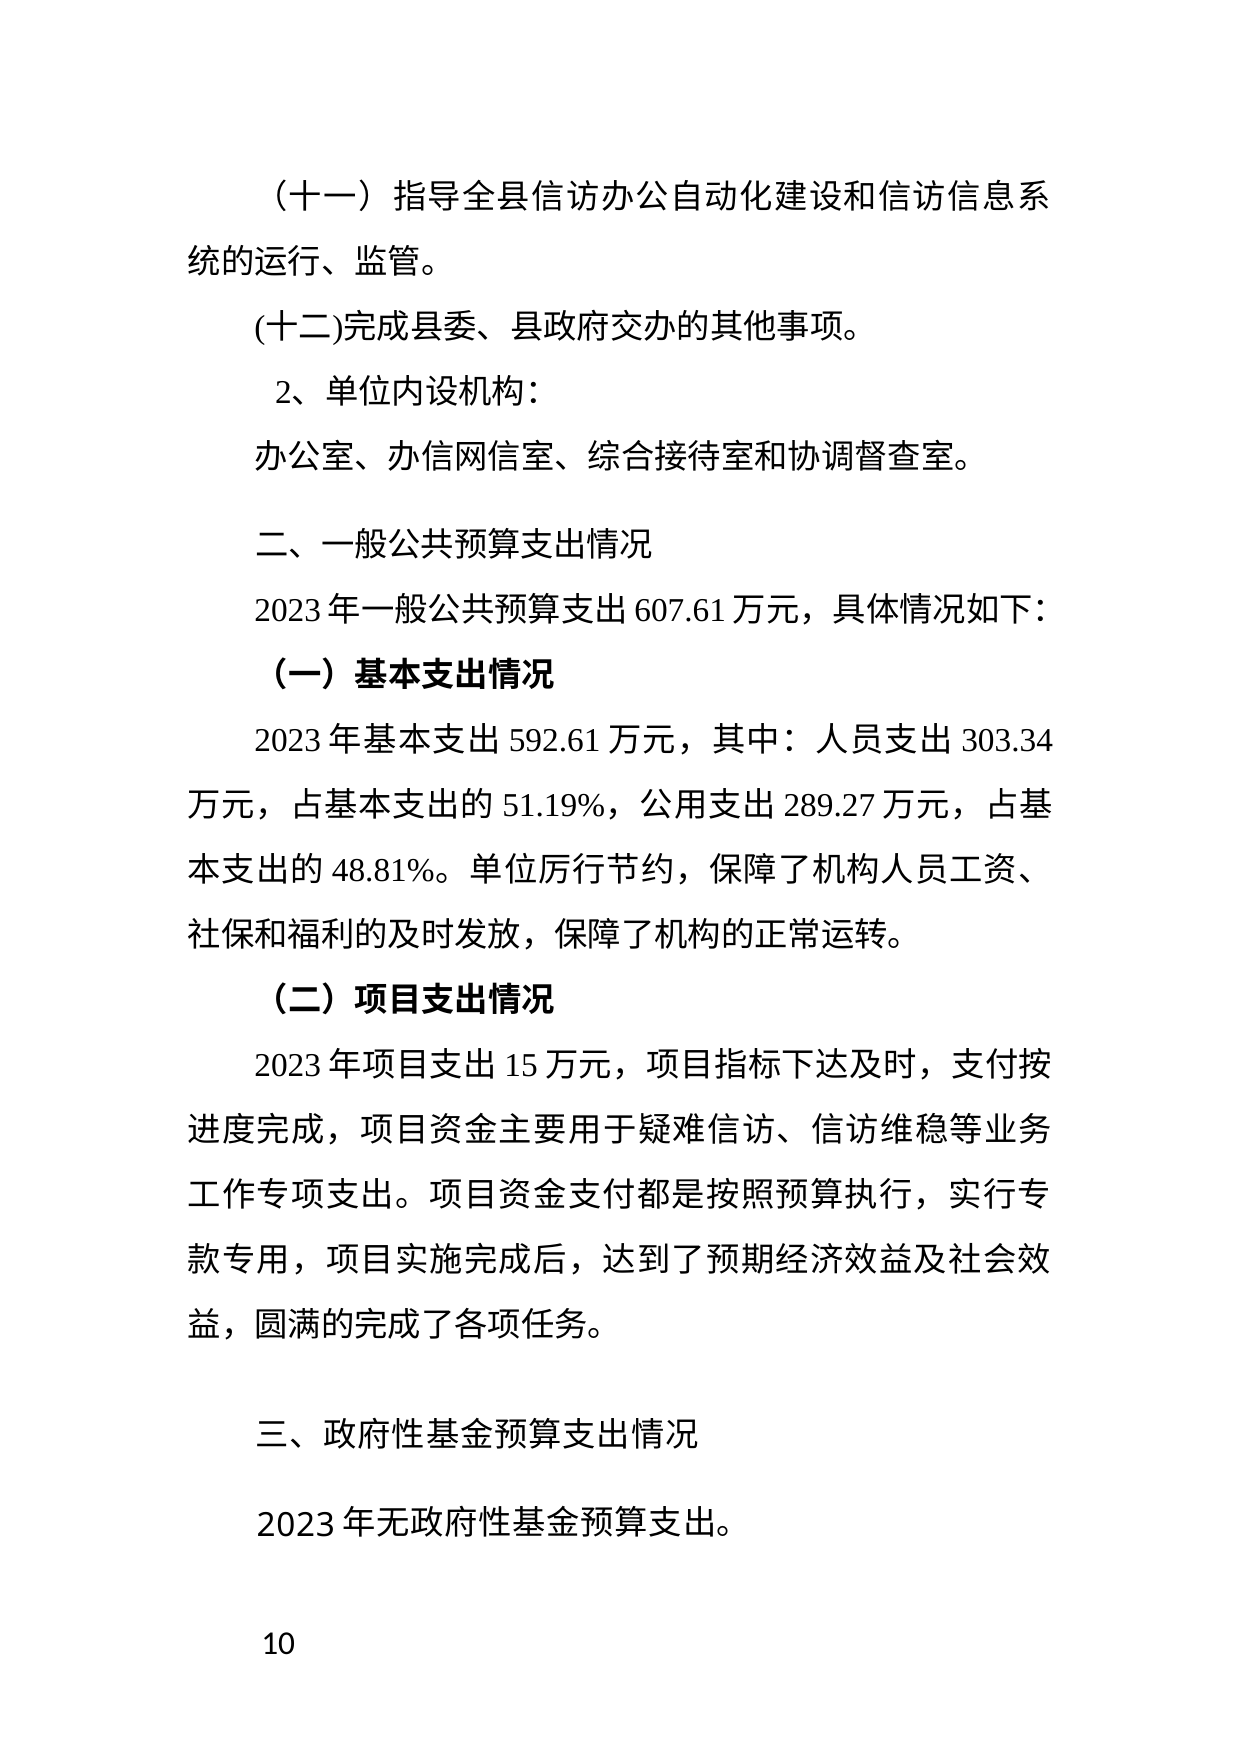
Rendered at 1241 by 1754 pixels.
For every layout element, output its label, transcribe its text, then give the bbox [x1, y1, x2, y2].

text 二、一般公共预算支出情况 [255, 509, 1053, 574]
text 办公室、办信网信室、综合接待室和协调督查室。 [187, 422, 1053, 487]
text 2、单位内设机构： [187, 357, 1053, 422]
text 三、政府性基金预算支出情况 [255, 1399, 1053, 1464]
text 2023年项目支出15万元，项目指标下达及时，支付按进度完成，项目资金主要用于疑难信访、信访维稳等业务工作专项支出。项目资金支付都是按照预算执行，实行专款专用，项目实施完成后，达到了预期经济效益及社会效益，圆满的完成了各项任务。 [187, 1029, 1053, 1354]
text （二）项目支出情况 [187, 964, 1053, 1029]
text （十一）指导全县信访办公自动化建设和信访信息系统的运行、监管。 [187, 162, 1053, 292]
text 2023年基本支出592.61万元，其中：人员支出303.34万元，占基本支出的51.19%，公用支出289.27万元，占基本支出的48.81%。单位厉行节约，保障了机构人员工资、社保和福利的及时发放，保障了机构的正常运转。 [187, 704, 1053, 964]
text （一）基本支出情况 [187, 639, 1053, 704]
text 2023年一般公共预算支出607.61万元，具体情况如下： [187, 574, 1053, 639]
text 2023年无政府性基金预算支出。 [256, 1487, 1053, 1585]
text (十二)完成县委、县政府交办的其他事项。 [187, 292, 1053, 357]
